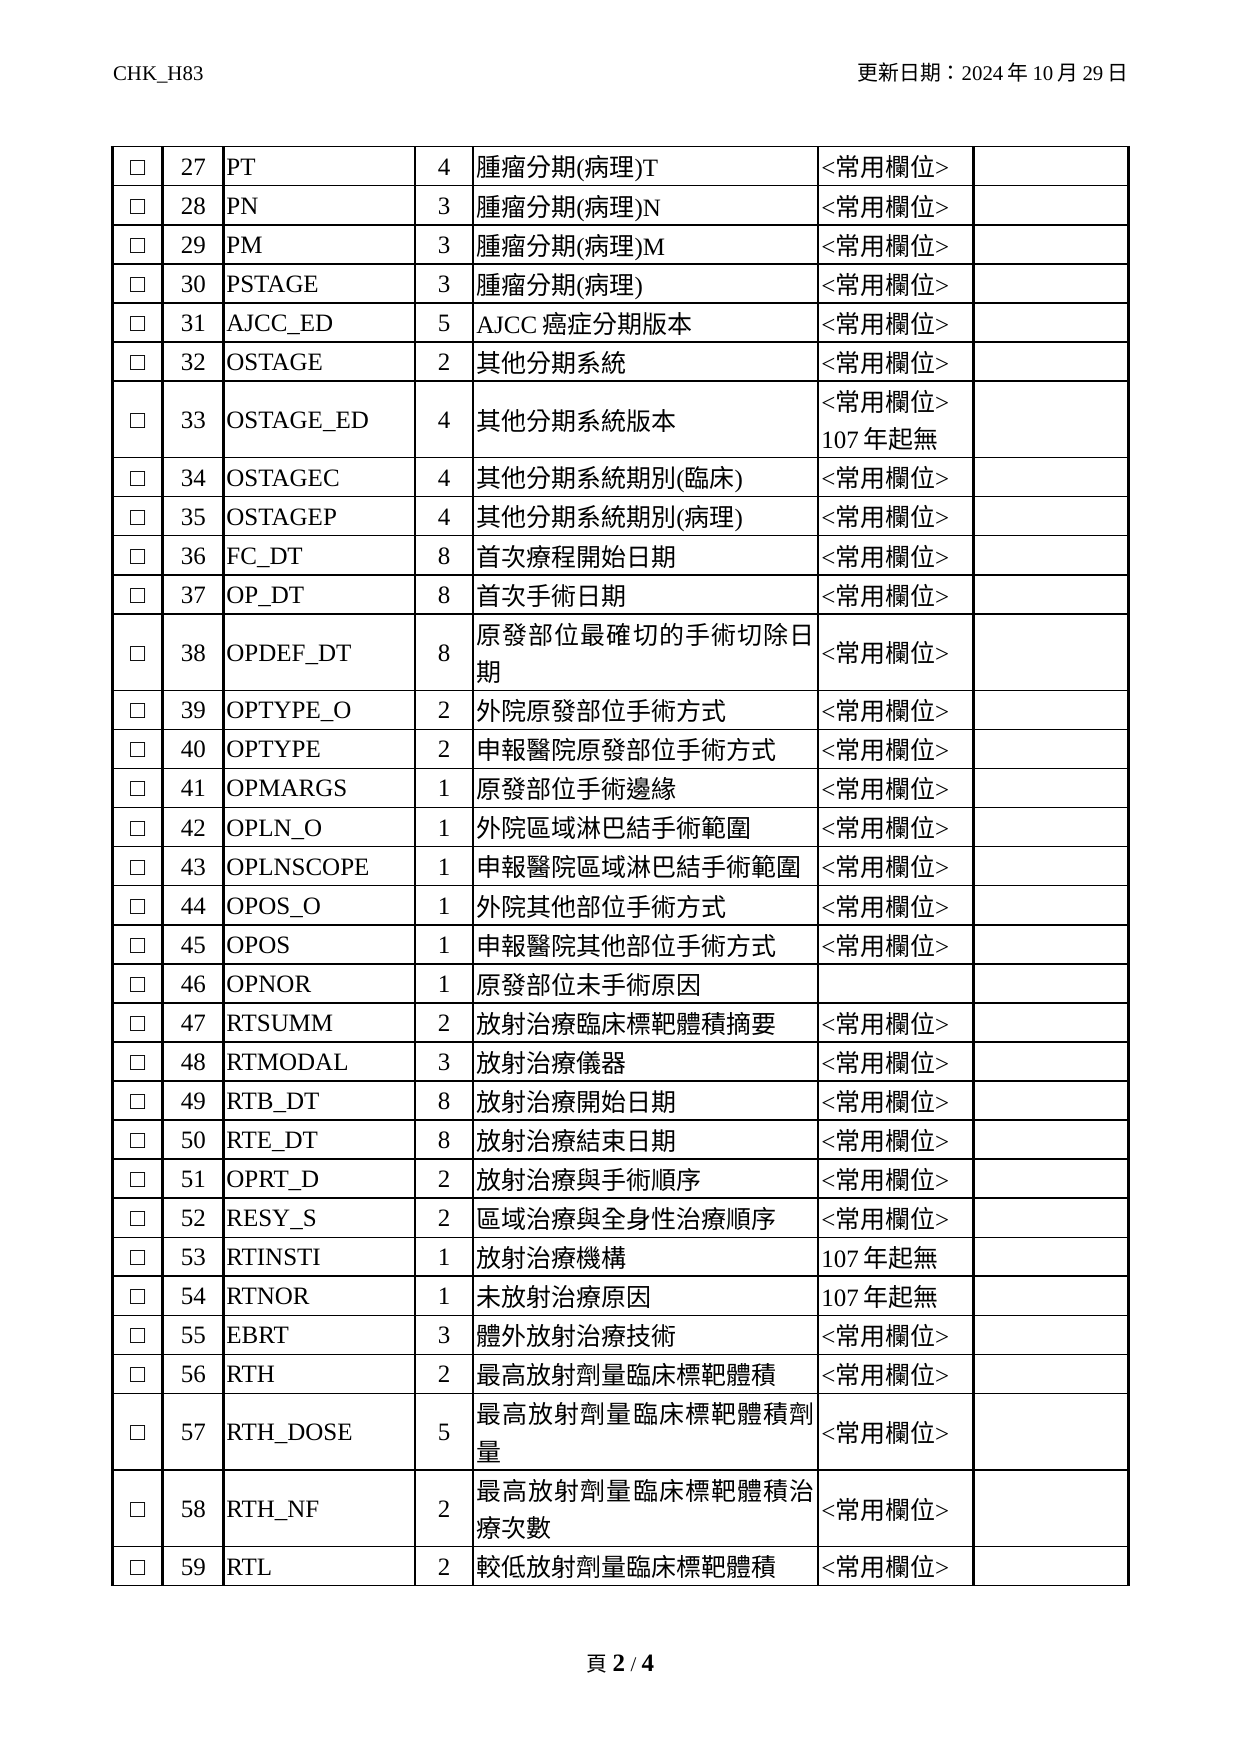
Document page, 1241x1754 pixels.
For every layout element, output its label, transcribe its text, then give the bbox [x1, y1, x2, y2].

table_cell □ [114, 458, 161, 496]
table_cell 1 [416, 926, 472, 963]
table_cell 3 [416, 1043, 472, 1080]
table_cell 33 [164, 382, 222, 457]
table_cell □ [114, 769, 161, 807]
table_cell 較低放射劑量臨床標靶體積 [474, 1547, 817, 1585]
table_cell 2 [416, 1547, 472, 1585]
table_cell 腫瘤分期(病理) [474, 265, 817, 302]
table_cell RTB_DT [225, 1082, 414, 1119]
table_cell <常用欄位> [819, 769, 972, 807]
table_cell [975, 1082, 1127, 1119]
table_cell 原發部位未手術原因 [474, 965, 817, 1002]
table_cell 27 [164, 147, 222, 185]
table_cell □ [114, 1394, 161, 1469]
table_cell OPDEF_DT [225, 615, 414, 689]
table_cell □ [114, 808, 161, 846]
table_cell [975, 458, 1127, 496]
table_cell 1 [416, 886, 472, 924]
table_cell 40 [164, 730, 222, 768]
table_cell [975, 1394, 1127, 1469]
table_cell 原發部位手術邊緣 [474, 769, 817, 807]
table_cell [975, 1043, 1127, 1080]
table_cell <常用欄位> [819, 691, 972, 728]
table_cell □ [114, 1471, 161, 1546]
table_cell [975, 1199, 1127, 1236]
table_cell <常用欄位> [819, 615, 972, 689]
table_cell □ [114, 1277, 161, 1314]
table_cell 放射治療結束日期 [474, 1121, 817, 1158]
table_cell <常用欄位> [819, 226, 972, 263]
table_cell <常用欄位> [819, 576, 972, 613]
table_cell 107年起無 [819, 1238, 972, 1275]
table_cell □ [114, 1043, 161, 1080]
table_cell 39 [164, 691, 222, 728]
table_cell OPRT_D [225, 1160, 414, 1197]
table_cell 4 [416, 497, 472, 535]
table_cell 5 [416, 304, 472, 341]
table_cell <常用欄位> [819, 808, 972, 846]
table_cell 其他分期系統 [474, 343, 817, 380]
table_cell PN [225, 186, 414, 224]
table_cell 29 [164, 226, 222, 263]
table_cell □ [114, 576, 161, 613]
table_cell 31 [164, 304, 222, 341]
table_cell □ [114, 304, 161, 341]
table_cell OSTAGE_ED [225, 382, 414, 457]
table_cell 2 [416, 1160, 472, 1197]
table_cell 外院區域淋巴結手術範圍 [474, 808, 817, 846]
table_cell <常用欄位> [819, 1547, 972, 1585]
table_cell 3 [416, 1316, 472, 1353]
table_cell AJCC癌症分期版本 [474, 304, 817, 341]
table_cell 47 [164, 1004, 222, 1041]
table_cell 申報醫院區域淋巴結手術範圍 [474, 847, 817, 885]
table_cell PM [225, 226, 414, 263]
table_cell □ [114, 265, 161, 302]
table_cell OPOS_O [225, 886, 414, 924]
table_cell [975, 265, 1127, 302]
table_cell 53 [164, 1238, 222, 1275]
table_cell 50 [164, 1121, 222, 1158]
table_cell OPLNSCOPE [225, 847, 414, 885]
table_cell RTL [225, 1547, 414, 1585]
table_cell 放射治療機構 [474, 1238, 817, 1275]
table_cell 首次手術日期 [474, 576, 817, 613]
table_cell <常用欄位> [819, 458, 972, 496]
table_cell 原發部位最確切的手術切除日期 [474, 615, 817, 689]
table_cell 49 [164, 1082, 222, 1119]
table_cell 2 [416, 1004, 472, 1041]
table_cell 外院其他部位手術方式 [474, 886, 817, 924]
table_cell 申報醫院原發部位手術方式 [474, 730, 817, 768]
table_cell 放射治療開始日期 [474, 1082, 817, 1119]
table_cell [975, 536, 1127, 574]
table_cell 放射治療與手術順序 [474, 1160, 817, 1197]
table_cell [975, 576, 1127, 613]
table_cell <常用欄位> [819, 343, 972, 380]
table_cell [975, 147, 1127, 185]
table_cell □ [114, 1355, 161, 1393]
table_cell 體外放射治療技術 [474, 1316, 817, 1353]
table_cell <常用欄位> [819, 1160, 972, 1197]
table_cell [975, 808, 1127, 846]
table_cell 1 [416, 769, 472, 807]
table_cell PSTAGE [225, 265, 414, 302]
table_cell 腫瘤分期(病理)M [474, 226, 817, 263]
table_cell 45 [164, 926, 222, 963]
table_cell PT [225, 147, 414, 185]
table_cell <常用欄位> [819, 926, 972, 963]
table_cell 1 [416, 808, 472, 846]
table_cell [975, 1471, 1127, 1546]
table_cell OPLN_O [225, 808, 414, 846]
table_cell 最高放射劑量臨床標靶體積治療次數 [474, 1471, 817, 1546]
table_cell OSTAGEC [225, 458, 414, 496]
table_cell □ [114, 536, 161, 574]
table_cell <常用欄位> [819, 1121, 972, 1158]
table_cell 1 [416, 1238, 472, 1275]
table_cell □ [114, 965, 161, 1002]
table_cell 2 [416, 343, 472, 380]
table_cell <常用欄位> [819, 147, 972, 185]
table_cell <常用欄位> [819, 304, 972, 341]
table_cell 8 [416, 615, 472, 689]
table_cell □ [114, 1082, 161, 1119]
table_cell 未放射治療原因 [474, 1277, 817, 1314]
table_cell AJCC_ED [225, 304, 414, 341]
table_cell [975, 1121, 1127, 1158]
table_cell RTH_NF [225, 1471, 414, 1546]
table_cell □ [114, 1316, 161, 1353]
table_cell <常用欄位> [819, 265, 972, 302]
table_cell □ [114, 1547, 161, 1585]
table_cell [975, 615, 1127, 689]
table_cell [975, 343, 1127, 380]
table_cell OPOS [225, 926, 414, 963]
table_cell <常用欄位> [819, 730, 972, 768]
table_cell [975, 1160, 1127, 1197]
table_cell [975, 847, 1127, 885]
table_cell <常用欄位> [819, 1082, 972, 1119]
table_cell □ [114, 1238, 161, 1275]
table_cell 2 [416, 1471, 472, 1546]
table_cell 其他分期系統期別(臨床) [474, 458, 817, 496]
table_cell 34 [164, 458, 222, 496]
table_cell 4 [416, 147, 472, 185]
table_cell 2 [416, 730, 472, 768]
table_cell 3 [416, 226, 472, 263]
table_cell [975, 691, 1127, 728]
table_cell □ [114, 186, 161, 224]
table_cell [975, 965, 1127, 1002]
table_cell <常用欄位> [819, 497, 972, 535]
table_cell [975, 1277, 1127, 1314]
table_cell □ [114, 926, 161, 963]
table_cell 5 [416, 1394, 472, 1469]
table_cell 最高放射劑量臨床標靶體積劑量 [474, 1394, 817, 1469]
table_cell OPMARGS [225, 769, 414, 807]
table_cell <常用欄位> [819, 1471, 972, 1546]
table_cell 44 [164, 886, 222, 924]
table_cell 48 [164, 1043, 222, 1080]
table_cell 54 [164, 1277, 222, 1314]
table_cell 8 [416, 536, 472, 574]
table_cell <常用欄位> [819, 886, 972, 924]
table_cell [975, 1238, 1127, 1275]
table_cell <常用欄位> [819, 847, 972, 885]
table_cell 申報醫院其他部位手術方式 [474, 926, 817, 963]
table_cell [975, 186, 1127, 224]
table_cell 其他分期系統期別(病理) [474, 497, 817, 535]
table_cell [975, 1547, 1127, 1585]
table_cell [975, 1004, 1127, 1041]
table_cell [819, 965, 972, 1002]
table_cell 2 [416, 691, 472, 728]
table_cell 43 [164, 847, 222, 885]
table_cell □ [114, 1121, 161, 1158]
table_cell 8 [416, 576, 472, 613]
table_cell RTSUMM [225, 1004, 414, 1041]
table_cell 41 [164, 769, 222, 807]
table_cell 8 [416, 1121, 472, 1158]
table_cell □ [114, 343, 161, 380]
table_cell 52 [164, 1199, 222, 1236]
table_cell 55 [164, 1316, 222, 1353]
table_cell 32 [164, 343, 222, 380]
table_cell <常用欄位> [819, 1394, 972, 1469]
table_cell 37 [164, 576, 222, 613]
table_cell RTH [225, 1355, 414, 1393]
table_cell [975, 886, 1127, 924]
table_cell 2 [416, 1355, 472, 1393]
table_cell 58 [164, 1471, 222, 1546]
table_cell □ [114, 382, 161, 457]
table_cell □ [114, 497, 161, 535]
table_cell RTE_DT [225, 1121, 414, 1158]
table_cell 放射治療臨床標靶體積摘要 [474, 1004, 817, 1041]
table_cell OPTYPE [225, 730, 414, 768]
table_cell 1 [416, 847, 472, 885]
table_cell <常用欄位> 107年起無 [819, 382, 972, 457]
table_cell [975, 382, 1127, 457]
table_cell <常用欄位> [819, 536, 972, 574]
table_cell 4 [416, 458, 472, 496]
table_cell □ [114, 730, 161, 768]
table_cell 首次療程開始日期 [474, 536, 817, 574]
table_cell RESY_S [225, 1199, 414, 1236]
table_cell 放射治療儀器 [474, 1043, 817, 1080]
table_cell [975, 769, 1127, 807]
table_cell 3 [416, 186, 472, 224]
table_cell [975, 1316, 1127, 1353]
table_cell 4 [416, 382, 472, 457]
table_cell □ [114, 1199, 161, 1236]
table_cell □ [114, 147, 161, 185]
table_cell 28 [164, 186, 222, 224]
table_cell 腫瘤分期(病理)T [474, 147, 817, 185]
table_cell 59 [164, 1547, 222, 1585]
table_cell 1 [416, 965, 472, 1002]
table_cell [975, 226, 1127, 263]
table_cell 30 [164, 265, 222, 302]
table_cell OPTYPE_O [225, 691, 414, 728]
table_cell 36 [164, 536, 222, 574]
table_cell RTINSTI [225, 1238, 414, 1275]
table_cell FC_DT [225, 536, 414, 574]
table_cell 46 [164, 965, 222, 1002]
table_cell 3 [416, 265, 472, 302]
table_cell □ [114, 847, 161, 885]
table_cell □ [114, 886, 161, 924]
table_cell 57 [164, 1394, 222, 1469]
table_cell □ [114, 615, 161, 689]
table_cell 區域治療與全身性治療順序 [474, 1199, 817, 1236]
table_cell 38 [164, 615, 222, 689]
table_cell 51 [164, 1160, 222, 1197]
table_cell 外院原發部位手術方式 [474, 691, 817, 728]
table_cell 8 [416, 1082, 472, 1119]
table_cell □ [114, 226, 161, 263]
table_cell 107年起無 [819, 1277, 972, 1314]
table_cell RTMODAL [225, 1043, 414, 1080]
table_cell [975, 1355, 1127, 1393]
table_cell [975, 926, 1127, 963]
table_cell OPNOR [225, 965, 414, 1002]
table_cell RTNOR [225, 1277, 414, 1314]
table_cell <常用欄位> [819, 1199, 972, 1236]
table_cell OSTAGE [225, 343, 414, 380]
table_cell RTH_DOSE [225, 1394, 414, 1469]
table_cell 42 [164, 808, 222, 846]
table_cell 2 [416, 1199, 472, 1236]
table_cell OSTAGEP [225, 497, 414, 535]
table_cell 腫瘤分期(病理)N [474, 186, 817, 224]
table_cell 56 [164, 1355, 222, 1393]
table_cell EBRT [225, 1316, 414, 1353]
table_cell [975, 730, 1127, 768]
table_cell [975, 497, 1127, 535]
table_cell [975, 304, 1127, 341]
table_cell □ [114, 1160, 161, 1197]
table_cell <常用欄位> [819, 1316, 972, 1353]
table_cell □ [114, 691, 161, 728]
table_cell 35 [164, 497, 222, 535]
table_cell 其他分期系統版本 [474, 382, 817, 457]
table_cell <常用欄位> [819, 1355, 972, 1393]
table_cell <常用欄位> [819, 1043, 972, 1080]
table_cell <常用欄位> [819, 186, 972, 224]
table_cell □ [114, 1004, 161, 1041]
table_cell OP_DT [225, 576, 414, 613]
table_cell 1 [416, 1277, 472, 1314]
table_cell 最高放射劑量臨床標靶體積 [474, 1355, 817, 1393]
table_cell <常用欄位> [819, 1004, 972, 1041]
